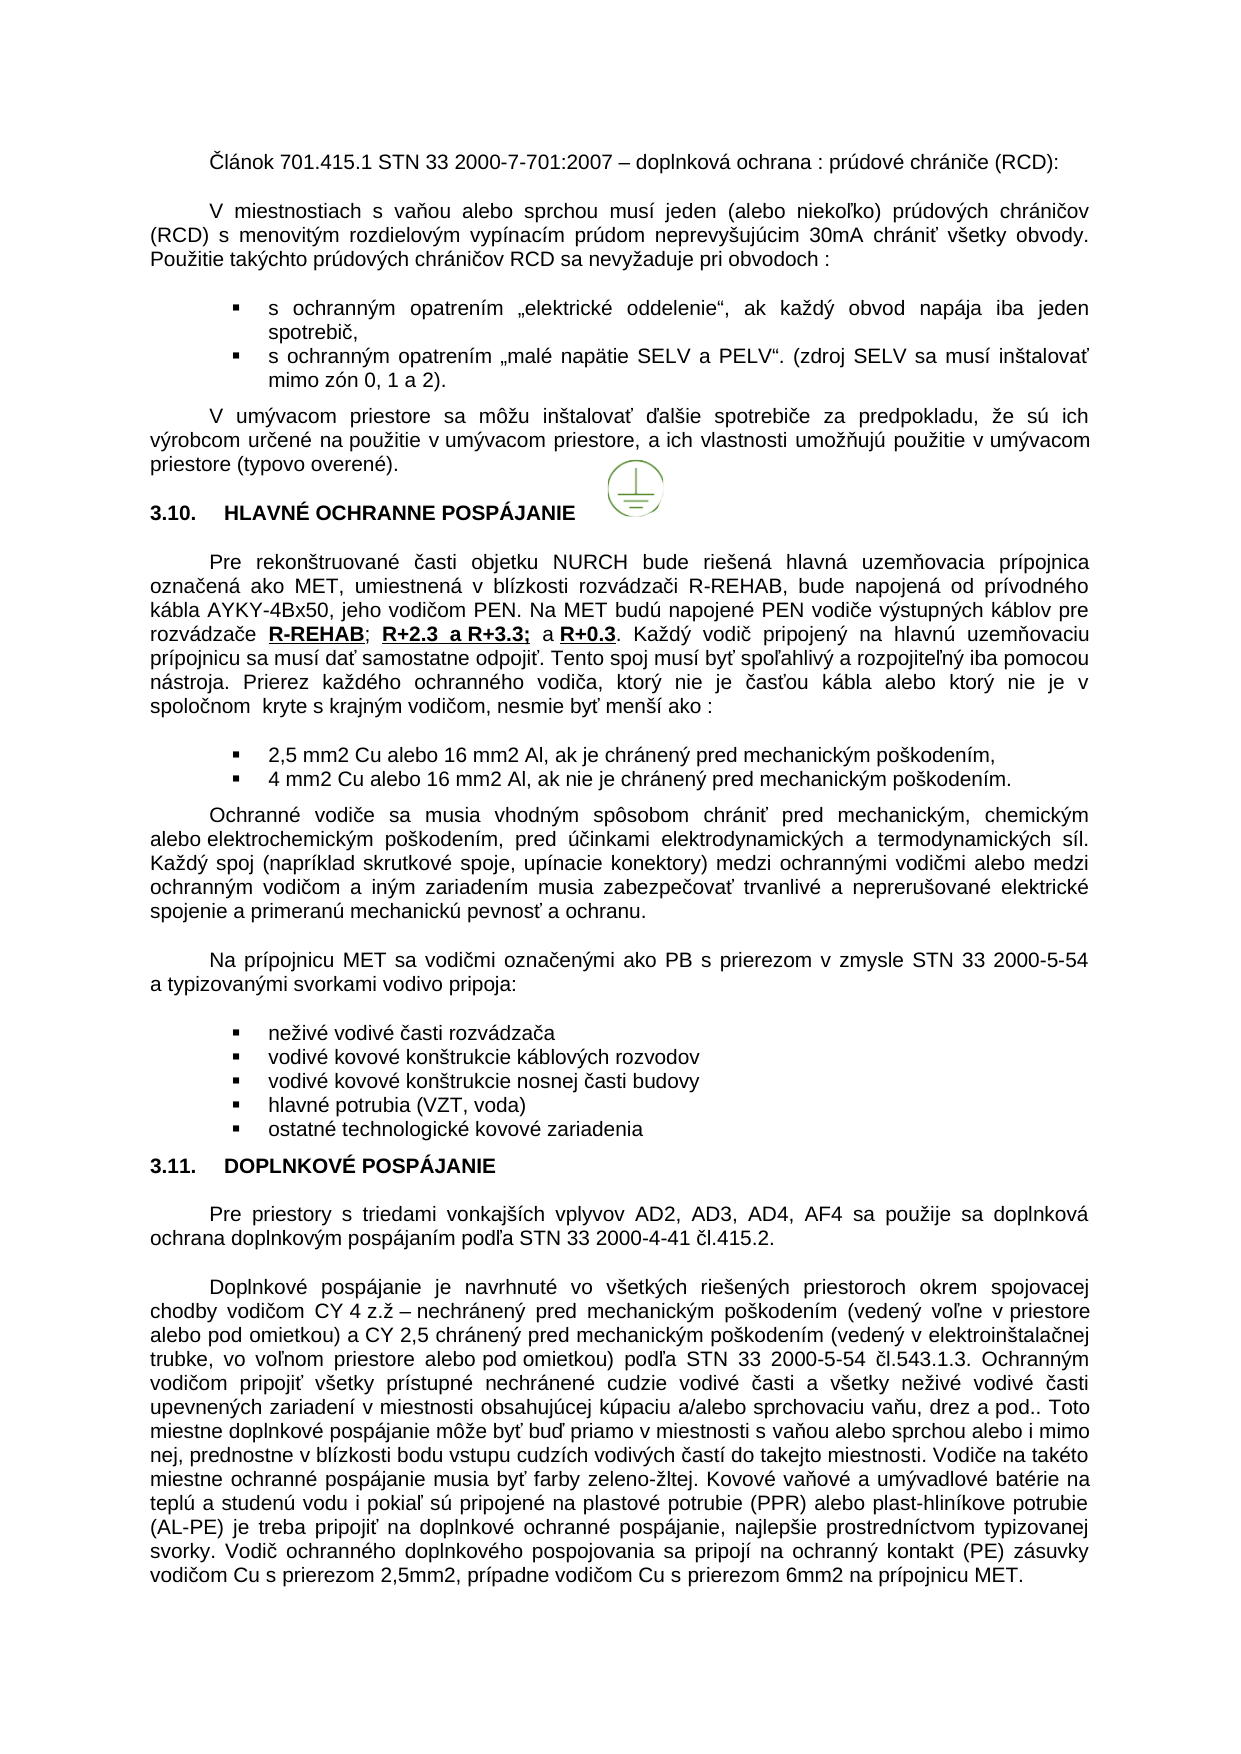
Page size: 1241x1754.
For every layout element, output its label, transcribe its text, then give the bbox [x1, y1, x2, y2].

list DOPLNKOVÉ POSPÁJANIE [150, 1153, 1090, 1177]
text Pre priestory s triedami vonkajších vplyvov AD2, AD3, AD4, AF4 sa použije sa doplnková ochrana doplnkovým pospájaním podľa STN 33 2000-4-41 čl.415.2. [150, 1202, 1090, 1250]
list vodivé kovové konštrukcie káblových rozvodov [231, 1045, 1090, 1069]
text V umývacom priestore sa môžu inštalovať ďalšie spotrebiče za predpokladu, že sú ich výrobcom určené na použitie v umývacom priestore, a ich vlastnosti umožňujú použitie v umývacom priestore (typovo overené). [150, 404, 1090, 476]
list hlavné potrubia (VZT, voda) [231, 1093, 1090, 1117]
list vodivé kovové konštrukcie nosnej časti budovy [231, 1069, 1090, 1093]
text Doplnkové pospájanie je navrhnuté vo všetkých riešených priestoroch okrem spojovacej chodby vodičom CY 4 z.ž – nechránený pred mechanickým poškodením (vedený voľne v priestore alebo pod omietkou) a CY 2,5 chránený pred mechanickým poškodením (vedený v elektroinštalačnej trubke, vo voľnom priestore alebo pod omietkou) podľa STN 33 2000-5-54 čl.543.1.3. Ochranným vodičom pripojiť všetky prístupné nechránené cudzie vodivé časti a všetky neživé vodivé časti upevnených zariadení v miestnosti obsahujúcej kúpaciu a/alebo sprchovaciu vaňu, drez a pod.. Toto miestne doplnkové pospájanie môže byť buď priamo v miestnosti s vaňou alebo sprchou alebo i mimo nej, prednostne v blízkosti bodu vstupu cudzích vodivých častí do takejto miestnosti. Vodiče na takéto miestne ochranné pospájanie musia byť farby zeleno-žltej. Kovové vaňové a umývadlové batérie na teplú a studenú vodu i pokiaľ sú pripojené na plastové potrubie (PPR) alebo plast-hliníkove potrubie (AL-PE) je treba pripojiť na doplnkové ochranné pospájanie, najlepšie prostredníctvom typizovanej svorky. Vodič ochranného doplnkového pospojovania sa pripojí na ochranný kontakt (PE) zásuvky vodičom Cu s prierezom 2,5mm2, prípadne vodičom Cu s prierezom 6mm2 na prípojnicu MET. [150, 1275, 1090, 1586]
list s ochranným opatrením „malé napätie SELV a PELV“. (zdroj SELV sa musí inštalovať mimo zón 0, 1 a 2). [231, 344, 1090, 392]
list s ochranným opatrením „elektrické oddelenie“, ak každý obvod napája iba jeden spotrebič, [231, 296, 1090, 344]
text V miestnostiach s vaňou alebo sprchou musí jeden (alebo niekoľko) prúdových chráničov (RCD) s menovitým rozdielovým vypínacím prúdom neprevyšujúcim 30mA chrániť všetky obvody. Použitie takýchto prúdových chráničov RCD sa nevyžaduje pri obvodoch : [150, 199, 1090, 271]
text Na prípojnicu MET sa vodičmi označenými ako PB s prierezom v zmysle STN 33 2000-5-54 a typizovanými svorkami vodivo pripoja: [150, 948, 1090, 996]
text Pre rekonštruované časti objetku NURCH bude riešená hlavná uzemňovacia prípojnica označená ako MET, umiestnená v blízkosti rozvádzači R-REHAB, bude napojená od prívodného kábla AYKY-4Bx50, jeho vodičom PEN. Na MET budú napojené PEN vodiče výstupných káblov pre rozvádzače R-REHAB; R+2.3 a R+3.3; a R+0.3. Každý vodič pripojený na hlavnú uzemňovaciu prípojnicu sa musí dať samostatne odpojiť. Tento spoj musí byť spoľahlivý a rozpojiteľný iba pomocou nástroja. Prierez každého ochranného vodiča, ktorý nie je časťou kábla alebo ktorý nie je v spoločnom kryte s krajným vodičom, nesmie byť menší ako : [150, 550, 1090, 717]
list ostatné technologické kovové zariadenia [231, 1117, 1090, 1141]
list 4 mm2 Cu alebo 16 mm2 Al, ak nie je chránený pred mechanickým poškodením. [231, 766, 1090, 791]
list 2,5 mm2 Cu alebo 16 mm2 Al, ak je chránený pred mechanickým poškodením, [231, 742, 1090, 766]
text Článok 701.415.1 STN 33 2000-7-701:2007 – doplnková ochrana : prúdové chrániče (RCD): [150, 150, 1090, 174]
text Ochranné vodiče sa musia vhodným spôsobom chrániť pred mechanickým, chemickým alebo elektrochemickým poškodením, pred účinkami elektrodynamických a termodynamických síl. Každý spoj (napríklad skrutkové spoje, upínacie konektory) medzi ochrannými vodičmi alebo medzi ochranným vodičom a iným zariadením musia zabezpečovať trvanlivé a neprerušované elektrické spojenie a primeranú mechanickú pevnosť a ochranu. [150, 803, 1090, 923]
list neživé vodivé časti rozvádzača [231, 1021, 1090, 1045]
list HLAVNÉ OCHRANNE POSPÁJANIE [150, 501, 1090, 525]
